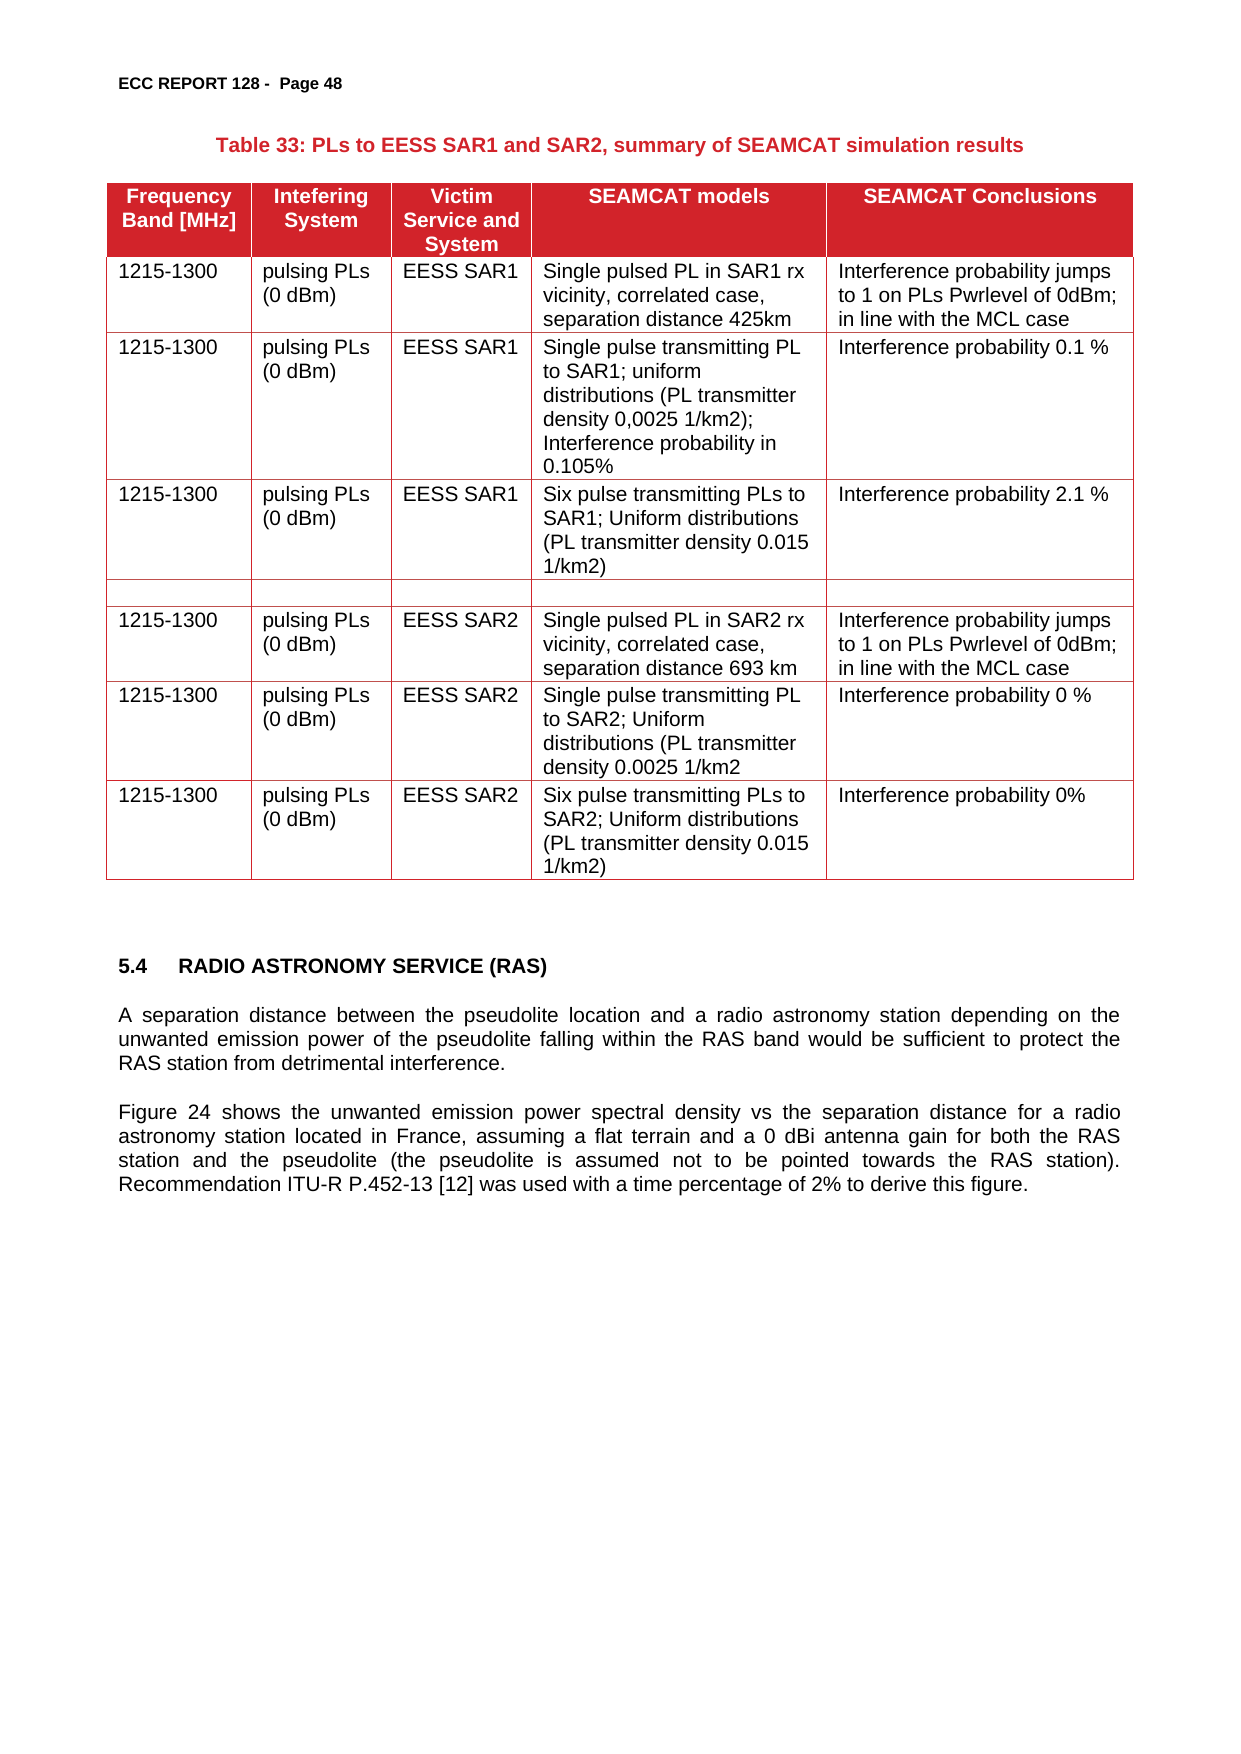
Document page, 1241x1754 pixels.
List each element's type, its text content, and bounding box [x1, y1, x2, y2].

table_cell Single pulsed PL in SAR2 rx vicinity, correlated case, separation distance 693 km [532, 607, 826, 681]
table_cell Single pulsed PL in SAR1 rx vicinity, correlated case, separation distance 425km [532, 258, 826, 332]
table_header Intefering System [252, 183, 391, 257]
table_header Victim Service and System [392, 183, 531, 257]
table_cell 1215-1300 [107, 781, 251, 879]
table_cell 1215-1300 [107, 607, 251, 681]
table_cell 1215-1300 [107, 480, 251, 578]
table_cell EESS SAR2 [392, 607, 531, 681]
text Table 33: PLs to EESS SAR1 and SAR2, summary of SEAMCAT simulation results [118, 133, 1122, 157]
table_cell EESS SAR1 [392, 258, 531, 332]
table_cell Single pulse transmitting PL to SAR1; uniform distributions (PL transmitter density 0,0025 1/km2); Interference probability in 0.105% [532, 333, 826, 479]
table_cell pulsing PLs (0 dBm) [252, 480, 391, 578]
table_cell pulsing PLs (0 dBm) [252, 258, 391, 332]
table_cell 1215-1300 [107, 258, 251, 332]
table_cell 1215-1300 [107, 682, 251, 780]
table_cell EESS SAR1 [392, 333, 531, 479]
table_cell Six pulse transmitting PLs to SAR1; Uniform distributions (PL transmitter density 0.015 1/km2) [532, 480, 826, 578]
table_cell Interference probability 2.1 % [827, 480, 1133, 578]
table_cell Interference probability 0 % [827, 682, 1133, 780]
table_cell [252, 580, 391, 606]
table_header Frequency Band [MHz] [107, 183, 251, 257]
table_cell Interference probability jumps to 1 on PLs Pwrlevel of 0dBm; in line with the MCL case [827, 258, 1133, 332]
table_header SEAMCAT models [532, 183, 826, 257]
table_cell 1215-1300 [107, 333, 251, 479]
table_cell Interference probability 0.1 % [827, 333, 1133, 479]
table_cell Six pulse transmitting PLs to SAR2; Uniform distributions (PL transmitter density 0.015 1/km2) [532, 781, 826, 879]
text Figure 24 shows the unwanted emission power spectral density vs the separation distance for a radio astronomy station located in France, assuming a flat terrain and a 0 dBi antenna gain for both the RAS station and the pseudolite (the pseudolite is assumed not to be pointed towards the RAS station). Recommendation ITU-R P.452-13 [12] was used with a time percentage of 2% to derive this figure. [118, 1100, 1122, 1196]
table_header SEAMCAT Conclusions [827, 183, 1133, 257]
table_cell EESS SAR1 [392, 480, 531, 578]
table_cell [392, 580, 531, 606]
text A separation distance between the pseudolite location and a radio astronomy station depending on the unwanted emission power of the pseudolite falling within the RAS band would be sufficient to protect the RAS station from detrimental interference. [118, 1003, 1122, 1075]
table_cell Interference probability 0% [827, 781, 1133, 879]
table_cell [107, 580, 251, 606]
subtitle radio astronomy Service (RAS) [118, 954, 1122, 978]
table_cell pulsing PLs (0 dBm) [252, 333, 391, 479]
table_cell EESS SAR2 [392, 682, 531, 780]
table_cell pulsing PLs (0 dBm) [252, 682, 391, 780]
table_cell EESS SAR2 [392, 781, 531, 879]
table_cell pulsing PLs (0 dBm) [252, 781, 391, 879]
table_cell Interference probability jumps to 1 on PLs Pwrlevel of 0dBm; in line with the MCL case [827, 607, 1133, 681]
table_cell Single pulse transmitting PL to SAR2; Uniform distributions (PL transmitter density 0.0025 1/km2 [532, 682, 826, 780]
table_cell [827, 580, 1133, 606]
table_cell [532, 580, 826, 606]
table_cell pulsing PLs (0 dBm) [252, 607, 391, 681]
